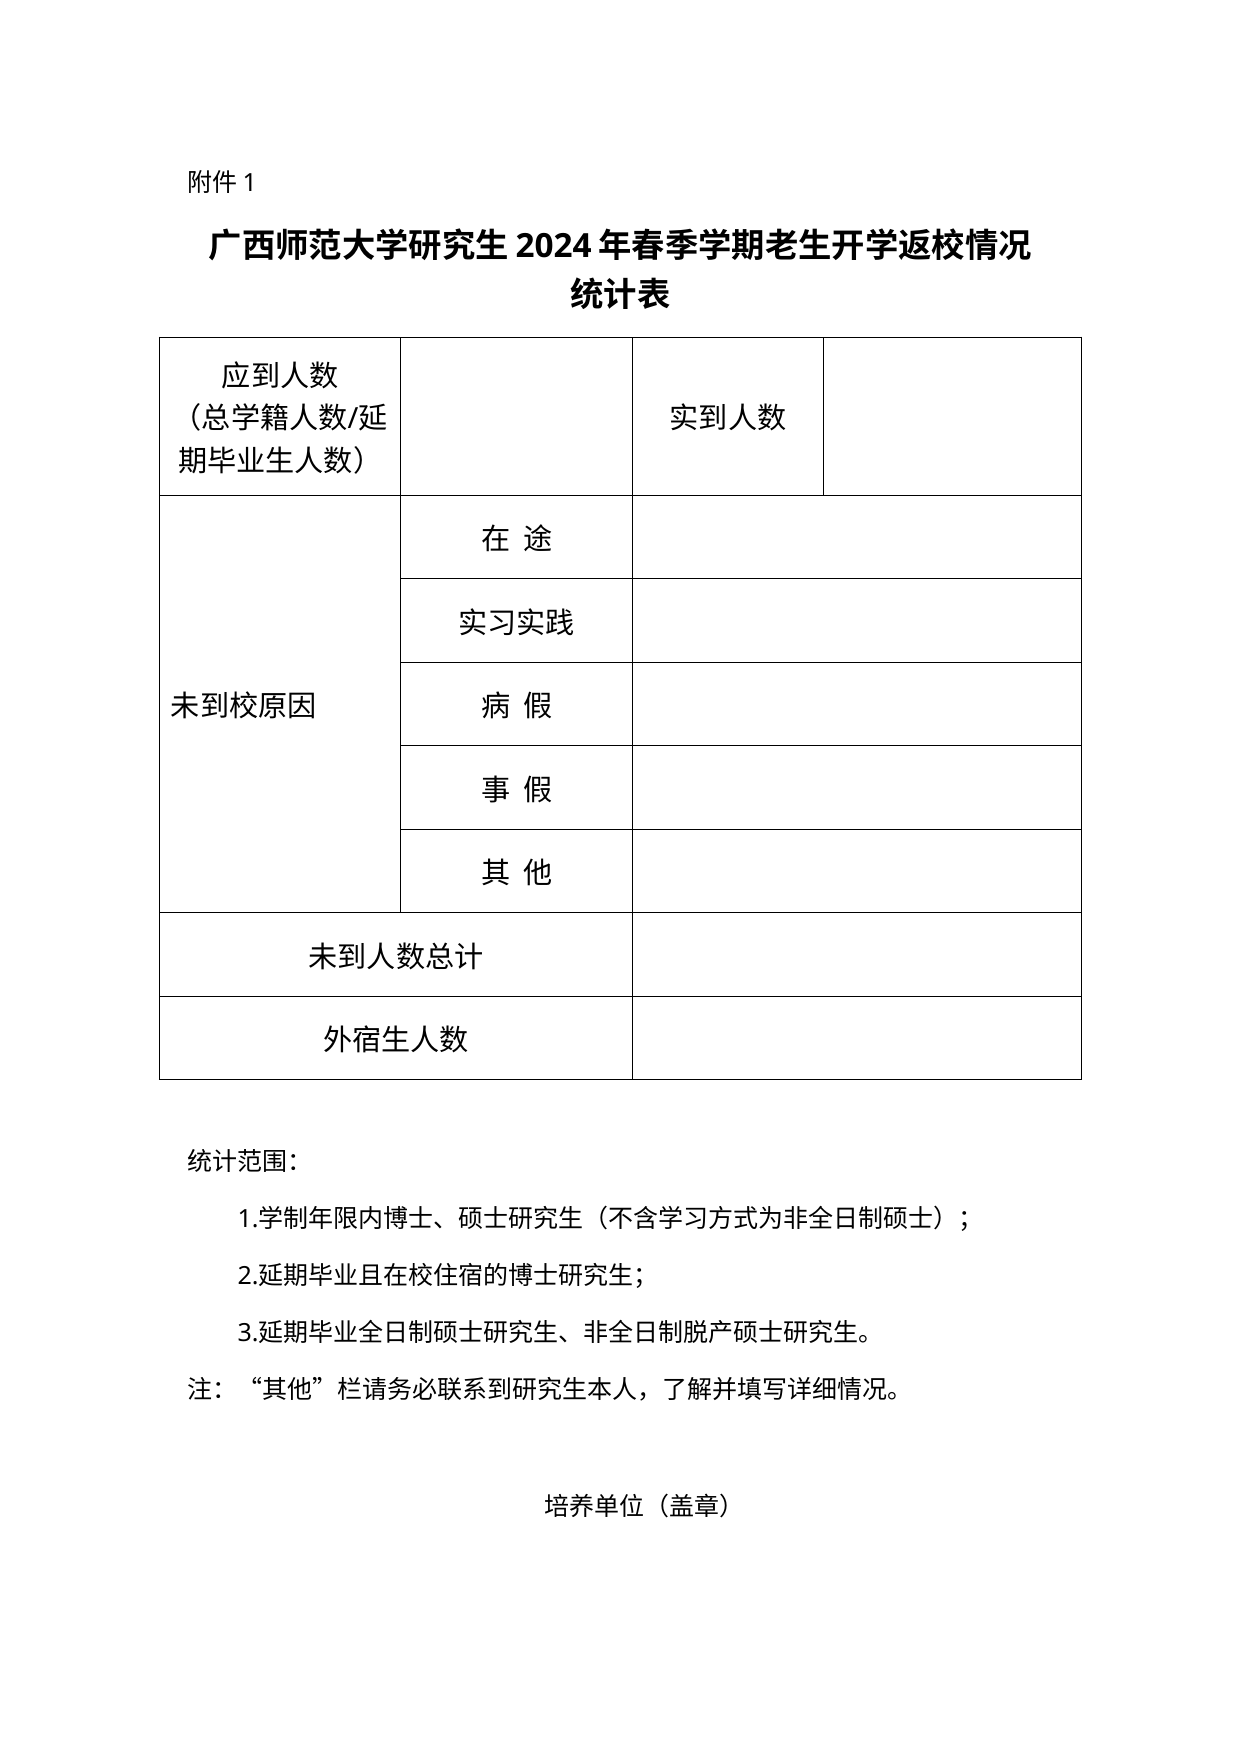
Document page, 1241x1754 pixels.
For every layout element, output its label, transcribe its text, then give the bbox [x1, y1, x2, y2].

table_cell [633, 746, 1081, 829]
table_cell 病 假 [401, 663, 632, 745]
table_header 实到人数 [633, 338, 823, 494]
table_cell 事 假 [401, 746, 632, 829]
text 2.延期毕业且在校住宿的博士研究生； [187, 1255, 1053, 1291]
text 3.延期毕业全日制硕士研究生、非全日制脱产硕士研究生。 [187, 1312, 1053, 1348]
table_cell 未到人数总计 [160, 913, 632, 996]
text 附件1 [187, 162, 1053, 198]
table_cell 在 途 [401, 496, 632, 578]
table_cell 实习实践 [401, 579, 632, 662]
table_header [401, 338, 632, 494]
table_cell [633, 663, 1081, 745]
table_header 应到人数 （总学籍人数/延期毕业生人数） [160, 338, 400, 494]
table_cell [633, 913, 1081, 996]
table_cell [633, 997, 1081, 1079]
text 1.学制年限内博士、硕士研究生（不含学习方式为非全日制硕士）； [187, 1198, 1053, 1234]
text 广西师范大学研究生2024年春季学期老生开学返校情况 [187, 219, 1053, 267]
text 培养单位（盖章） [187, 1487, 1023, 1523]
table_cell 未到校原因 [160, 496, 400, 912]
table_cell [633, 496, 1081, 578]
table_cell 外宿生人数 [160, 997, 632, 1079]
text 注：“其他”栏请务必联系到研究生本人，了解并填写详细情况。 [187, 1369, 1053, 1406]
table_header [824, 338, 1081, 494]
table_cell [633, 579, 1081, 662]
text 统计表 [187, 267, 1053, 316]
text 统计范围： [187, 1141, 1053, 1177]
table_cell 其 他 [401, 830, 632, 912]
table_cell [633, 830, 1081, 912]
